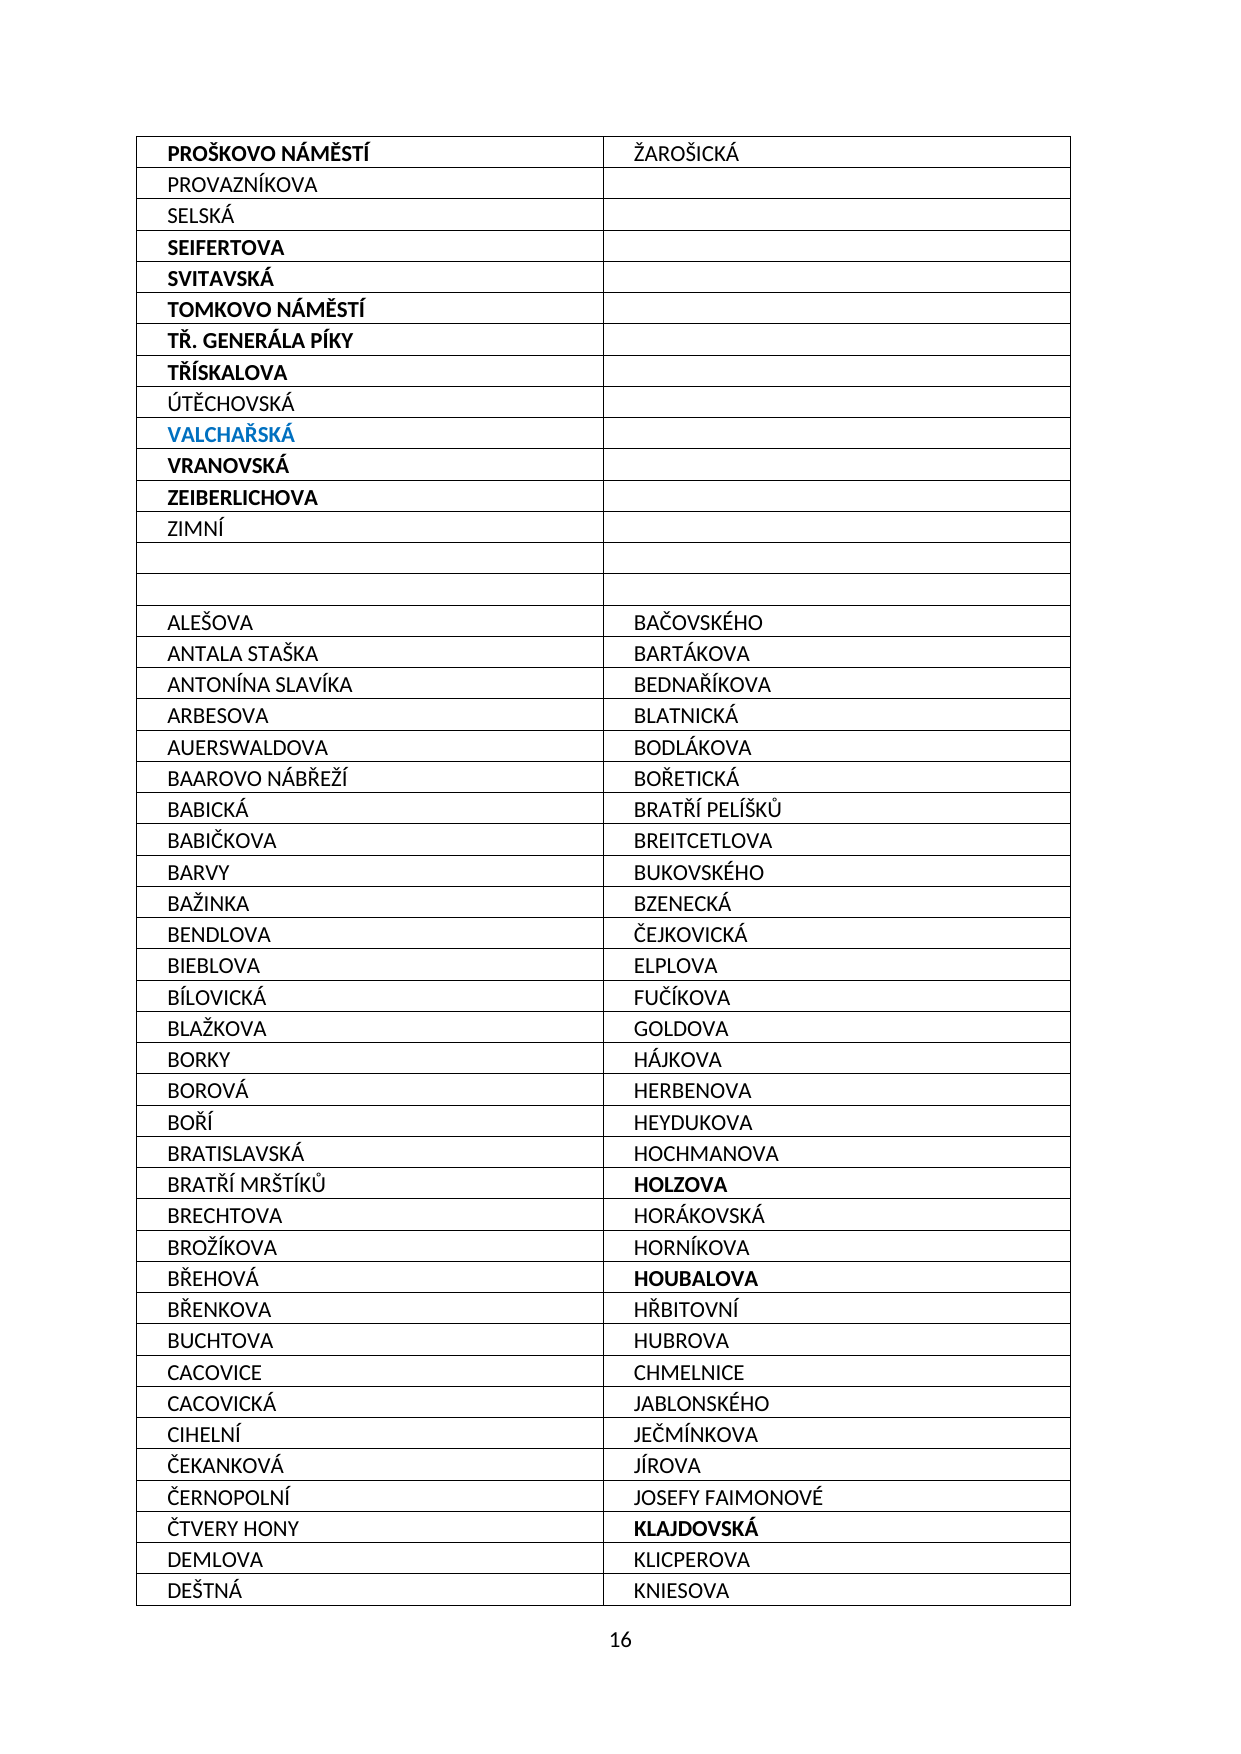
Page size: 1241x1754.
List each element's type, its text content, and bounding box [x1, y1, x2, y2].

table_cell ANTALA STAŠKA [137, 637, 603, 667]
table_cell BARVY [137, 856, 603, 886]
table_cell [604, 449, 1070, 479]
table_cell ČEJKOVICKÁ [604, 918, 1070, 948]
table_cell ČTVERY HONY [137, 1512, 603, 1542]
table_cell BENDLOVA [137, 918, 603, 948]
table_cell ELPLOVA [604, 949, 1070, 979]
table_cell ČEKANKOVÁ [137, 1449, 603, 1479]
table_cell JEČMÍNKOVA [604, 1418, 1070, 1448]
table_cell KLAJDOVSKÁ [604, 1512, 1070, 1542]
table_cell PROŠKOVO NÁMĚSTÍ [137, 137, 603, 167]
table_cell ŽAROŠICKÁ [604, 137, 1070, 167]
table_cell BABIČKOVA [137, 824, 603, 854]
table_cell SVITAVSKÁ [137, 262, 603, 292]
table_cell HORNÍKOVA [604, 1231, 1070, 1261]
table_cell [604, 168, 1070, 198]
table_cell BOŘÍ [137, 1106, 603, 1136]
table_cell BROŽÍKOVA [137, 1231, 603, 1261]
table_cell BLAŽKOVA [137, 1012, 603, 1042]
table_cell FUČÍKOVA [604, 981, 1070, 1011]
table_cell JOSEFY FAIMONOVÉ [604, 1481, 1070, 1511]
table_cell SELSKÁ [137, 199, 603, 229]
table_cell ZIMNÍ [137, 512, 603, 542]
table_cell GOLDOVA [604, 1012, 1070, 1042]
table_cell BAČOVSKÉHO [604, 606, 1070, 636]
table_cell [604, 262, 1070, 292]
table_cell BOŘETICKÁ [604, 762, 1070, 792]
table_cell HEYDUKOVA [604, 1106, 1070, 1136]
table_cell BARTÁKOVA [604, 637, 1070, 667]
table_cell PROVAZNÍKOVA [137, 168, 603, 198]
table_cell BZENECKÁ [604, 887, 1070, 917]
table_cell HOCHMANOVA [604, 1137, 1070, 1167]
table_cell BAŽINKA [137, 887, 603, 917]
table_cell BUCHTOVA [137, 1324, 603, 1354]
table_cell HŘBITOVNÍ [604, 1293, 1070, 1323]
table_cell [604, 574, 1070, 604]
table_cell BEDNAŘÍKOVA [604, 668, 1070, 698]
table_cell KLICPEROVA [604, 1543, 1070, 1573]
table_cell ANTONÍNA SLAVÍKA [137, 668, 603, 698]
table_cell HERBENOVA [604, 1074, 1070, 1104]
table_cell CIHELNÍ [137, 1418, 603, 1448]
table_cell TŘ. GENERÁLA PÍKY [137, 324, 603, 354]
table_cell BRECHTOVA [137, 1199, 603, 1229]
table_cell BUKOVSKÉHO [604, 856, 1070, 886]
table_cell SEIFERTOVA [137, 231, 603, 261]
table_cell ÚTĚCHOVSKÁ [137, 387, 603, 417]
table_cell BOROVÁ [137, 1074, 603, 1104]
table_cell HUBROVA [604, 1324, 1070, 1354]
table_cell BIEBLOVA [137, 949, 603, 979]
table_cell [604, 481, 1070, 511]
table_cell KNIESOVA [604, 1574, 1070, 1604]
table_cell HOLZOVA [604, 1168, 1070, 1198]
table_cell DEMLOVA [137, 1543, 603, 1573]
table_cell BRATŘÍ MRŠTÍKŮ [137, 1168, 603, 1198]
table_cell TOMKOVO NÁMĚSTÍ [137, 293, 603, 323]
table_cell JABLONSKÉHO [604, 1387, 1070, 1417]
table_cell BLATNICKÁ [604, 699, 1070, 729]
table_cell [137, 543, 603, 573]
table_cell VRANOVSKÁ [137, 449, 603, 479]
table_cell BŘEHOVÁ [137, 1262, 603, 1292]
table_cell BŘENKOVA [137, 1293, 603, 1323]
table_cell BORKY [137, 1043, 603, 1073]
table_cell HORÁKOVSKÁ [604, 1199, 1070, 1229]
table_cell [604, 231, 1070, 261]
table_cell [604, 512, 1070, 542]
table_cell TŘÍSKALOVA [137, 356, 603, 386]
table_cell BREITCETLOVA [604, 824, 1070, 854]
table_cell [604, 356, 1070, 386]
table_cell [604, 387, 1070, 417]
table_cell HÁJKOVA [604, 1043, 1070, 1073]
table_cell ALEŠOVA [137, 606, 603, 636]
table_cell ČERNOPOLNÍ [137, 1481, 603, 1511]
table_cell CACOVICKÁ [137, 1387, 603, 1417]
table_cell [604, 418, 1070, 448]
table_cell AUERSWALDOVA [137, 731, 603, 761]
table_cell [604, 324, 1070, 354]
table_cell [604, 199, 1070, 229]
table_cell [604, 293, 1070, 323]
table_cell BAAROVO NÁBŘEŽÍ [137, 762, 603, 792]
table_cell VALCHAŘSKÁ [137, 418, 603, 448]
table_cell ZEIBERLICHOVA [137, 481, 603, 511]
table_cell BODLÁKOVA [604, 731, 1070, 761]
table_cell BRATISLAVSKÁ [137, 1137, 603, 1167]
table_cell DEŠTNÁ [137, 1574, 603, 1604]
table_cell HOUBALOVA [604, 1262, 1070, 1292]
table_cell [137, 574, 603, 604]
table_cell [604, 543, 1070, 573]
table_cell BÍLOVICKÁ [137, 981, 603, 1011]
table_cell BRATŘÍ PELÍŠKŮ [604, 793, 1070, 823]
table_cell CACOVICE [137, 1356, 603, 1386]
table_cell JÍROVA [604, 1449, 1070, 1479]
table_cell BABICKÁ [137, 793, 603, 823]
table_cell ARBESOVA [137, 699, 603, 729]
table_cell CHMELNICE [604, 1356, 1070, 1386]
